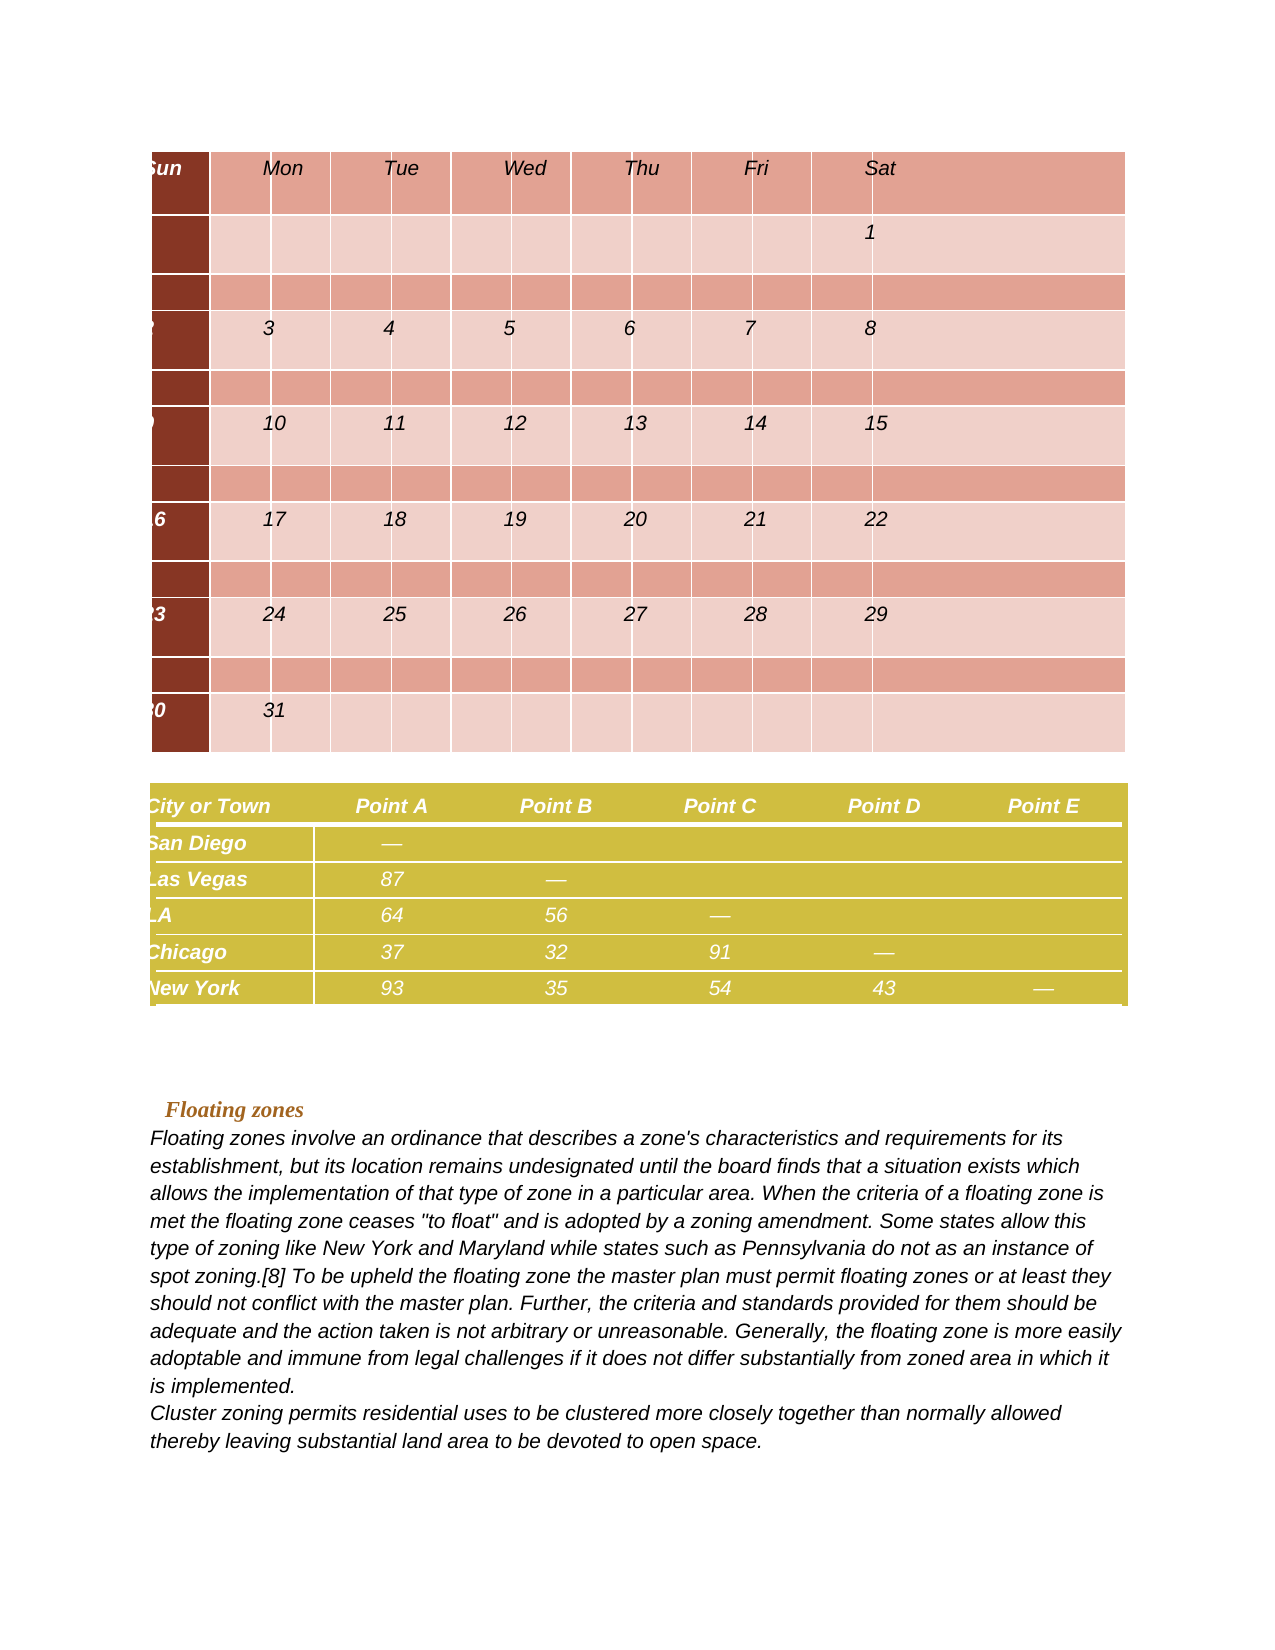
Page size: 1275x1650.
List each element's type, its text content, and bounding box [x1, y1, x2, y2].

table_cell [331, 598, 391, 656]
table_cell [211, 503, 270, 560]
table_cell [633, 275, 691, 310]
table_cell [211, 311, 270, 369]
table_cell 29 [873, 598, 1125, 656]
table_cell San Diego [156, 827, 313, 861]
table_cell Fri [753, 152, 811, 214]
table_cell [692, 152, 752, 214]
table_cell 18 [392, 503, 450, 560]
table_cell [152, 275, 209, 310]
table_cell [873, 562, 1125, 597]
table_cell [572, 694, 631, 752]
table_cell [452, 275, 511, 310]
table_cell [452, 598, 511, 656]
table_cell 54 [642, 972, 806, 1004]
table_cell [753, 466, 811, 501]
table_cell [392, 371, 450, 405]
table_cell [392, 658, 450, 692]
table_cell [452, 658, 511, 692]
table_cell [331, 503, 391, 560]
table_cell [753, 275, 811, 310]
table_cell [812, 311, 872, 369]
table_cell Thu [633, 152, 691, 214]
table_cell [812, 658, 872, 692]
table_cell Sun [152, 152, 209, 214]
table_cell [642, 827, 806, 861]
table_cell [692, 694, 752, 752]
table_cell 28 [753, 598, 811, 656]
table_cell 14 [753, 407, 811, 465]
table_cell — [642, 899, 806, 934]
table_cell [633, 466, 691, 501]
table_cell [152, 466, 209, 501]
table_cell 19 [512, 503, 570, 560]
table_header Point E [970, 790, 1122, 822]
table_cell [211, 152, 270, 214]
table_cell [452, 371, 511, 405]
table_cell [692, 466, 752, 501]
table_cell [392, 216, 450, 273]
table_cell 25 [392, 598, 450, 656]
table_cell [970, 827, 1122, 861]
text Floating zones [164, 1096, 1125, 1122]
table_cell [873, 466, 1125, 501]
table_header Point D [806, 790, 970, 822]
table_cell 64 [315, 899, 478, 934]
table_cell [452, 503, 511, 560]
table_cell 23 [152, 598, 209, 656]
table_cell [633, 216, 691, 273]
table_cell 10 [272, 407, 330, 465]
table_cell [512, 275, 570, 310]
table_cell 31 [272, 694, 330, 752]
table_cell — [970, 972, 1122, 1004]
table_cell [331, 694, 391, 752]
table_cell [512, 658, 570, 692]
table_cell [152, 371, 209, 405]
table_cell [272, 371, 330, 405]
table_cell Wed [512, 152, 570, 214]
table_cell 5 [512, 311, 570, 369]
table_cell 11 [392, 407, 450, 465]
table_cell [272, 275, 330, 310]
table_cell [211, 407, 270, 465]
table_cell [873, 658, 1125, 692]
table_cell [331, 275, 391, 310]
table_cell [211, 694, 270, 752]
table_cell 4 [392, 311, 450, 369]
table_cell [692, 503, 752, 560]
table_cell [211, 562, 270, 597]
table_cell [753, 216, 811, 273]
table_cell 91 [642, 935, 806, 970]
table_cell [452, 311, 511, 369]
table_cell [572, 503, 631, 560]
table_cell [572, 216, 631, 273]
table_cell [812, 466, 872, 501]
table_cell [692, 407, 752, 465]
table_cell [692, 371, 752, 405]
table_cell [392, 466, 450, 501]
table_cell — [478, 863, 642, 897]
table_cell 37 [315, 935, 478, 970]
table_cell [812, 598, 872, 656]
table_cell [272, 216, 330, 273]
table_cell [392, 694, 450, 752]
table_cell 8 [873, 311, 1125, 369]
table_cell [572, 311, 631, 369]
table_cell [211, 658, 270, 692]
table_cell [572, 407, 631, 465]
text Cluster zoning permits residential uses to be clustered more closely together than normally allowed thereby leaving substantial land area to be devoted to open space. [150, 1401, 1125, 1453]
table_cell [572, 275, 631, 310]
table_cell 13 [633, 407, 691, 465]
table_cell New York [156, 972, 313, 1004]
table_cell [211, 371, 270, 405]
table_cell [211, 466, 270, 501]
table_cell [331, 407, 391, 465]
table_cell [572, 371, 631, 405]
table_cell [753, 658, 811, 692]
table_cell [452, 216, 511, 273]
table_cell [806, 899, 970, 934]
table_cell 56 [478, 899, 642, 934]
table_cell [331, 371, 391, 405]
table_cell [873, 694, 1125, 752]
table_cell Mon [272, 152, 330, 214]
table_cell 16 [152, 503, 209, 560]
table_cell [572, 598, 631, 656]
table_cell 93 [315, 972, 478, 1004]
table_cell LA [156, 899, 313, 934]
table_cell 2 [152, 311, 209, 369]
table_cell 1 [873, 216, 1125, 273]
table_cell [692, 216, 752, 273]
table_cell [152, 658, 209, 692]
table_cell 6 [633, 311, 691, 369]
table_cell 27 [633, 598, 691, 656]
table_cell [812, 407, 872, 465]
table_cell [331, 466, 391, 501]
table_cell [331, 311, 391, 369]
table_cell [812, 371, 872, 405]
table_cell [211, 598, 270, 656]
table_cell [152, 216, 209, 273]
table_cell Chicago [156, 935, 313, 970]
table_header City or Town [156, 790, 314, 822]
table_cell [452, 562, 511, 597]
table_cell 26 [512, 598, 570, 656]
table_cell [692, 311, 752, 369]
table_cell [452, 152, 511, 214]
table_cell [452, 694, 511, 752]
table_cell [812, 694, 872, 752]
table_cell [753, 371, 811, 405]
table_cell [812, 562, 872, 597]
table_cell [478, 827, 642, 861]
table_cell [812, 152, 872, 214]
table_cell [806, 863, 970, 897]
table_cell — [315, 827, 478, 861]
table_cell 7 [753, 311, 811, 369]
table_cell Tue [392, 152, 450, 214]
table_cell [572, 152, 631, 214]
table_cell [692, 275, 752, 310]
table_cell 22 [873, 503, 1125, 560]
table_cell 9 [152, 407, 209, 465]
table_cell [272, 562, 330, 597]
table_cell [753, 562, 811, 597]
table_cell 30 [152, 694, 209, 752]
table_cell [633, 562, 691, 597]
table_cell [211, 216, 270, 273]
table_cell 87 [315, 863, 478, 897]
table_cell [812, 503, 872, 560]
table_cell [211, 275, 270, 310]
table_cell 43 [806, 972, 970, 1004]
table_cell — [806, 935, 970, 970]
table_cell [873, 371, 1125, 405]
table_cell [970, 935, 1122, 970]
table_cell 35 [478, 972, 642, 1004]
table_cell [392, 275, 450, 310]
table_cell [692, 562, 752, 597]
table_header Point B [478, 790, 642, 822]
table_cell [692, 658, 752, 692]
table_cell 12 [512, 407, 570, 465]
table_cell [873, 275, 1125, 310]
table_cell [633, 694, 691, 752]
table_cell [512, 216, 570, 273]
table_cell 17 [272, 503, 330, 560]
table_cell [152, 562, 209, 597]
table_cell [272, 466, 330, 501]
table_cell [806, 827, 970, 861]
table_cell [512, 466, 570, 501]
table_cell [572, 562, 631, 597]
table_cell [512, 562, 570, 597]
table_cell 21 [753, 503, 811, 560]
table_cell Las Vegas [156, 863, 313, 897]
table_cell [272, 658, 330, 692]
table_cell [633, 371, 691, 405]
table_cell [392, 562, 450, 597]
table_cell Sat [873, 152, 1125, 214]
table_cell [970, 863, 1122, 897]
table_cell [572, 466, 631, 501]
table_cell [331, 658, 391, 692]
table_cell [753, 694, 811, 752]
table_cell [452, 466, 511, 501]
table_cell [512, 694, 570, 752]
table_cell [331, 562, 391, 597]
table_cell [331, 152, 391, 214]
table_cell 24 [272, 598, 330, 656]
table_cell 32 [478, 935, 642, 970]
table_cell 15 [873, 407, 1125, 465]
table_cell [512, 371, 570, 405]
table_cell [812, 275, 872, 310]
table_cell 20 [633, 503, 691, 560]
table_cell [452, 407, 511, 465]
table_header Point C [642, 790, 806, 822]
table_cell 3 [272, 311, 330, 369]
text Floating zones involve an ordinance that describes a zone's characteristics and requirements for its establishment, but its location remains undesignated until the board finds that a situation exists which allows the implementation of that type of zone in a particular area. When the criteria of a floating zone is met the floating zone ceases "to float" and is adopted by a zoning amendment. Some states allow this type of zoning like New York and Maryland while states such as Pennsylvania do not as an instance of spot zoning.[8] To be upheld the floating zone the master plan must permit floating zones or at least they should not conflict with the master plan. Further, the criteria and standards provided for them should be adequate and the action taken is not arbitrary or unreasonable. Generally, the floating zone is more easily adoptable and immune from legal challenges if it does not differ substantially from zoned area in which it is implemented. [150, 1126, 1125, 1398]
table_cell [812, 216, 872, 273]
table_cell [692, 598, 752, 656]
table_cell [642, 863, 806, 897]
table_cell [633, 658, 691, 692]
table_cell [331, 216, 391, 273]
table_cell [572, 658, 631, 692]
table_header Point A [314, 790, 478, 822]
table_cell [970, 899, 1122, 934]
